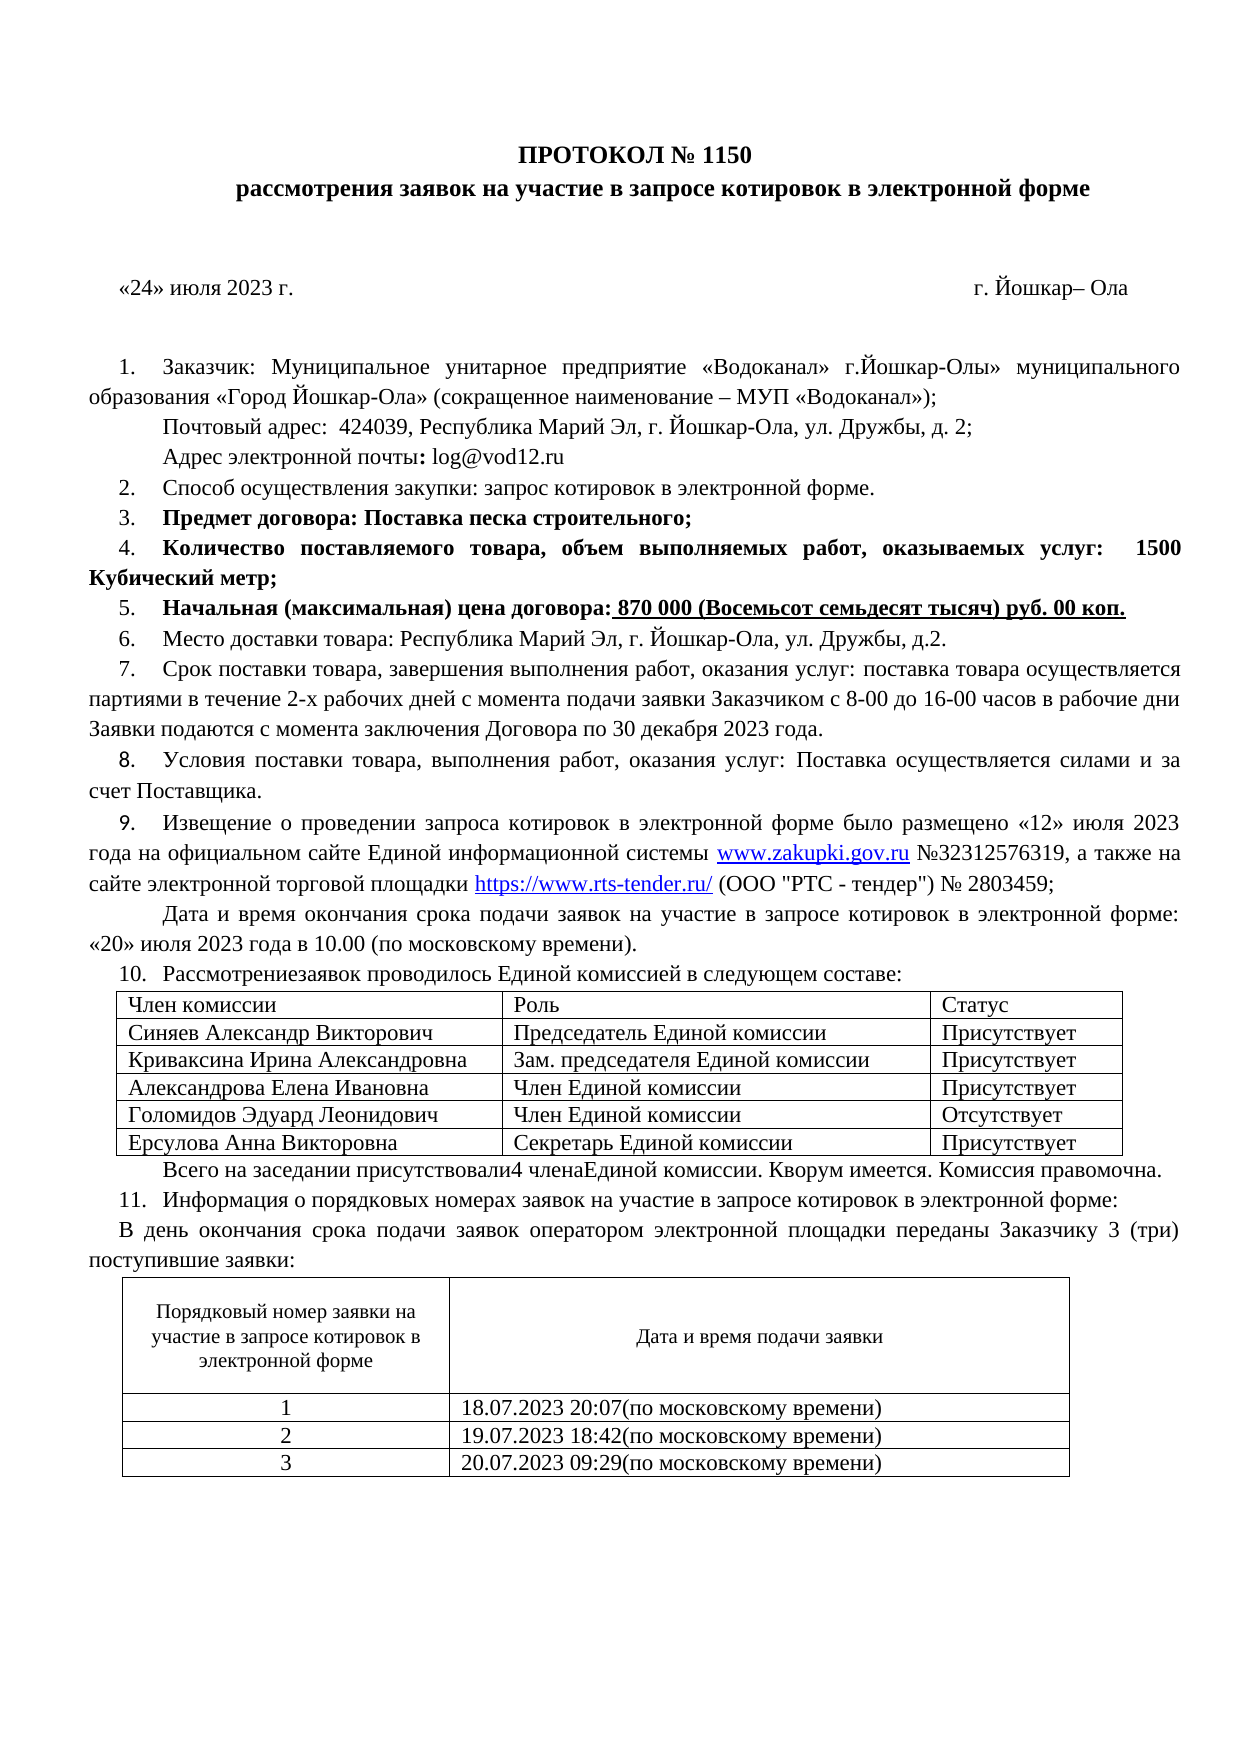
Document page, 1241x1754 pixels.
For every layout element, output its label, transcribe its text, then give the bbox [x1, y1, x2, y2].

list Условия поставки товара, выполнения работ, оказания услуг: Поставка осуществляется силами и за счет Поставщика. [89, 746, 1181, 804]
table_header Статус [931, 992, 1122, 1018]
table_cell 2 [123, 1422, 449, 1448]
table_cell Присутствует [931, 1046, 1122, 1073]
list Заказчик: Муниципальное унитарное предприятие «Водоканал» г.Йошкар-Олы» муниципального образования «Город Йошкар-Ола» (сокращенное наименование – МУП «Водоканал»); [89, 353, 1181, 409]
table_cell 20.07.2023 09:29(по московскому времени) [450, 1449, 1069, 1476]
table_cell Отсутствует [931, 1101, 1122, 1127]
table_cell Присутствует [931, 1019, 1122, 1045]
list Предмет договора: Поставка песка строительного; [89, 504, 1181, 530]
list Извещение о проведении запроса котировок в электронной форме было размещено «12» июля 2023 года на официальном сайте Единой информационной системы www.zakupki.gov.ru №32312576319, а также на сайте электронной торговой площадки https://www.rts-tender.ru/ (ООО "РТС - тендер") № 2803459; [89, 808, 1181, 896]
list Срок поставки товара, завершения выполнения работ, оказания услуг: поставка товара осуществляется партиями в течение 2-х рабочих дней с момента подачи заявки Заказчиком с 8-00 до 16-00 часов в рабочие дни Заявки подаются с момента заключения Договора по 30 декабря 2023 года. [89, 655, 1181, 742]
list Начальная (максимальная) цена договора: 870 000 (Восемьсот семьдесят тысяч) руб. 00 коп. [89, 594, 1181, 621]
list Рассмотрениезаявок проводилось Единой комиссией в следующем составе: [89, 960, 1181, 987]
table_cell 3 [123, 1449, 449, 1476]
table_cell 19.07.2023 18:42(по московскому времени) [450, 1422, 1069, 1448]
table_cell Зам. председателя Единой комиссии [503, 1046, 930, 1073]
table_cell 1 [123, 1394, 449, 1421]
list Количество поставляемого товара, объем выполняемых работ, оказываемых услуг: 1500 Кубический метр; [89, 534, 1181, 591]
text Всего на заседании присутствовали4 членаЕдиной комиссии. Кворум имеется. Комиссия правомочна. [89, 1156, 1181, 1182]
list Способ осуществления закупки: запрос котировок в электронной форме. [89, 474, 1181, 500]
table_cell Присутствует [931, 1074, 1122, 1100]
text В день окончания срока подачи заявок оператором электронной площадки переданы Заказчику 3 (три) поступившие заявки: [89, 1216, 1181, 1273]
table_cell Секретарь Единой комиссии [503, 1129, 930, 1155]
text Адрес электронной почты: log@vod12.ru [89, 443, 1181, 470]
table_header Роль [503, 992, 930, 1018]
table_cell Член Единой комиссии [503, 1074, 930, 1100]
text Дата и время окончания срока подачи заявок на участие в запросе котировок в электронной форме: «20» июля 2023 года в 10.00 (по московскому времени). [89, 900, 1181, 956]
table_cell Ерсулова Анна Викторовна [117, 1129, 502, 1155]
table_cell Председатель Единой комиссии [503, 1019, 930, 1045]
table_cell Член Единой комиссии [503, 1101, 930, 1127]
text рассмотрения заявок на участие в запросе котировок в электронной форме [89, 173, 1181, 202]
text «24» июля 2023 г. г. Йошкар– Ола [89, 274, 1181, 300]
table_header Порядковый номер заявки на участие в запросе котировок в электронной форме [123, 1278, 449, 1393]
list Место доставки товара: Республика Марий Эл, г. Йошкар-Ола, ул. Дружбы, д.2. [89, 625, 1181, 651]
table_header Член комиссии [117, 992, 502, 1018]
table_cell Присутствует [931, 1129, 1122, 1155]
table_cell Голомидов Эдуард Леонидович [117, 1101, 502, 1127]
text Почтовый адрес: 424039, Республика Марий Эл, г. Йошкар-Ола, ул. Дружбы, д. 2; [89, 413, 1181, 439]
table_cell 18.07.2023 20:07(по московскому времени) [450, 1394, 1069, 1421]
text 11. Информация о порядковых номерах заявок на участие в запросе котировок в электронной форме: [89, 1186, 1181, 1212]
table_cell Синяев Александр Викторович [117, 1019, 502, 1045]
table_cell Александрова Елена Ивановна [117, 1074, 502, 1100]
table_cell Криваксина Ирина Александровна [117, 1046, 502, 1073]
text ПРОТОКОЛ № 1150 [89, 140, 1181, 169]
table_header Дата и время подачи заявки [450, 1278, 1069, 1393]
